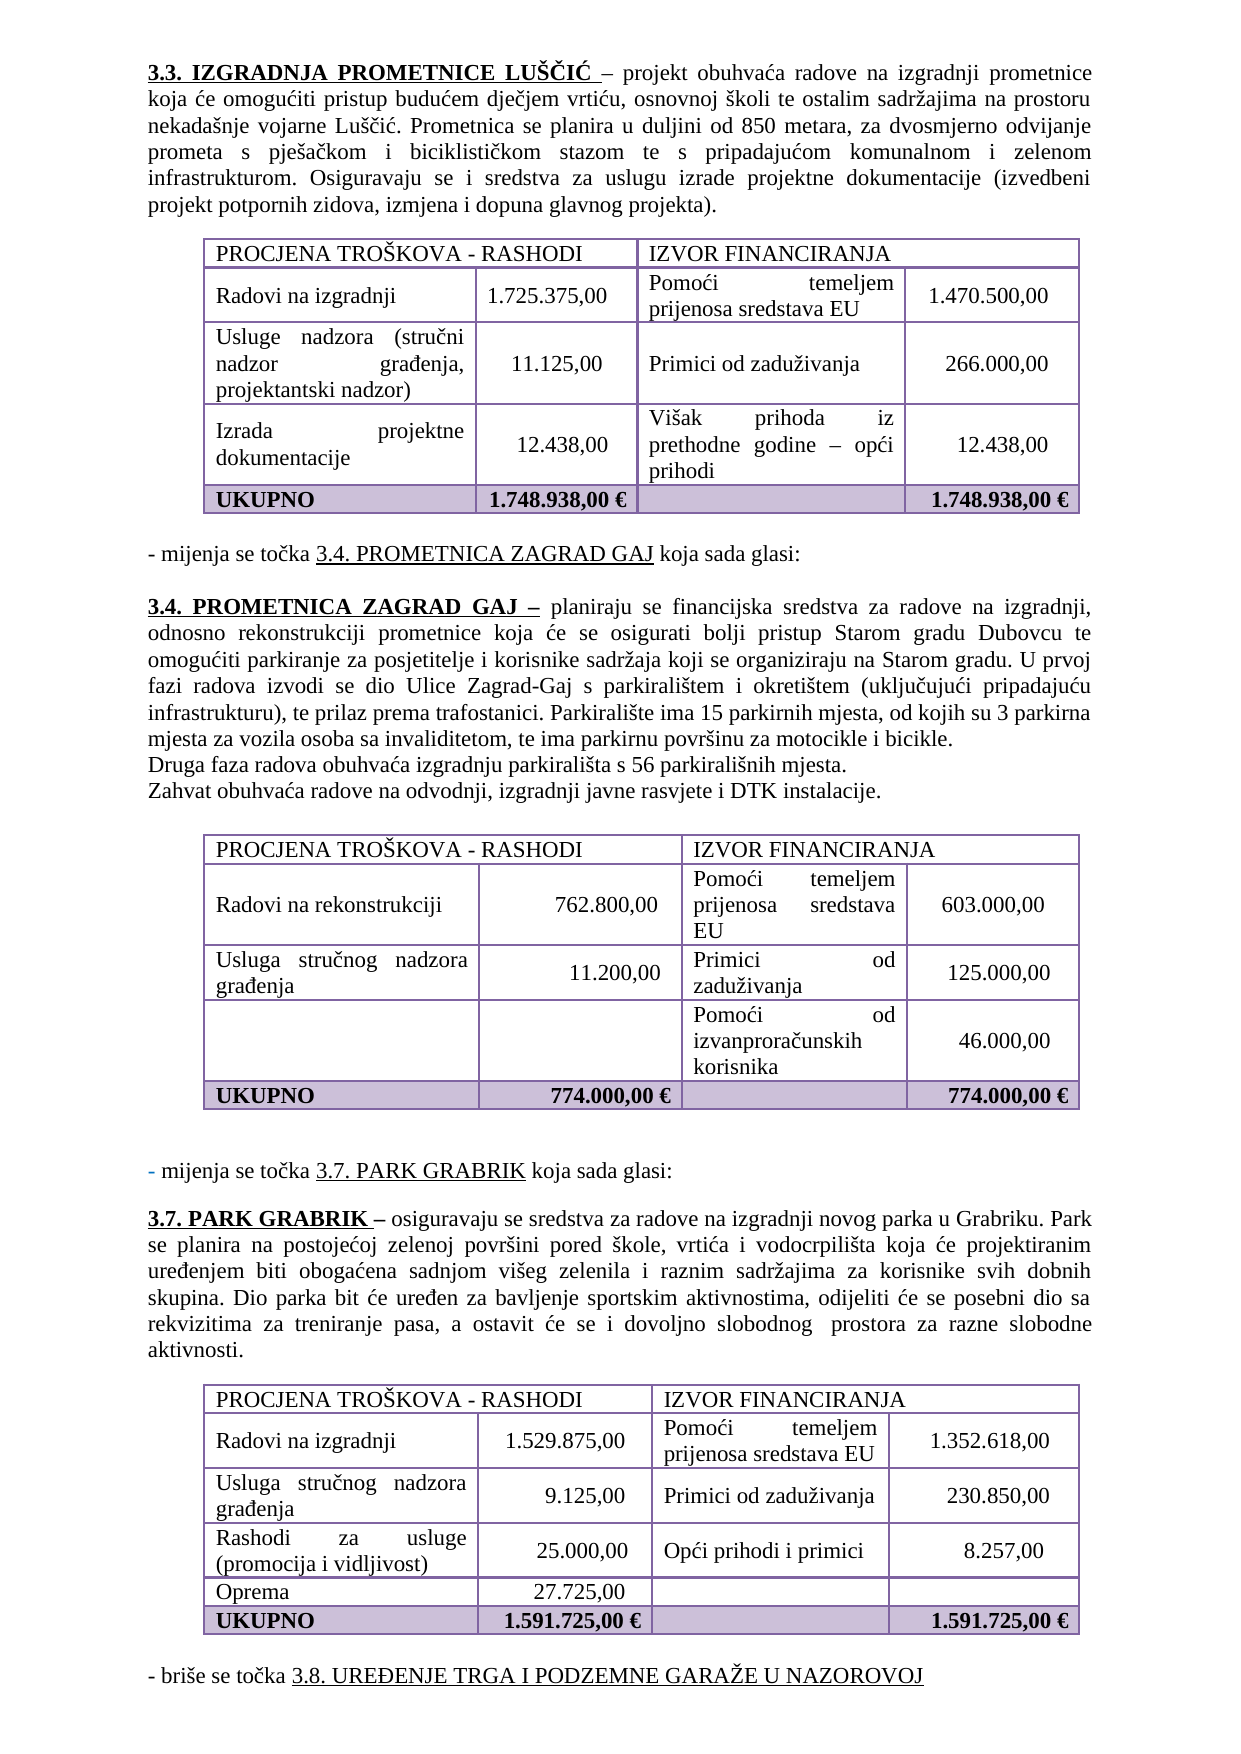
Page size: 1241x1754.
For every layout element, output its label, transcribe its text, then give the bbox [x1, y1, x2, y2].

table_header PROCJENA TROŠKOVA - RASHODI [205, 240, 636, 266]
table_cell [480, 1001, 681, 1080]
table_cell 11.125,00 [477, 323, 636, 402]
table_cell 46.000,00 [908, 1001, 1078, 1080]
table_header PROCJENA TROŠKOVA - RASHODI [205, 1386, 651, 1412]
table_cell Primici od zaduživanja [653, 1469, 888, 1522]
table_cell 1.725.375,00 [477, 269, 636, 321]
table_cell 1.748.938,00 € [906, 486, 1078, 512]
table_cell Pomoći od izvanproračunskih korisnika [683, 1001, 906, 1080]
table_cell 25.000,00 [479, 1524, 651, 1576]
table_cell 774.000,00 € [908, 1082, 1078, 1108]
text 3.3. IZGRADNJA PROMETNICE LUŠČIĆ – projekt obuhvaća radove na izgradnji prometnice koja će omogućiti pristup budućem dječjem vrtiću, osnovnoj školi te ostalim sadržajima na prostoru nekadašnje vojarne Luščić. Prometnica se planira u duljini od 850 metara, za dvosmjerno odvijanje prometa s pješačkom i biciklističkom stazom te s pripadajućom komunalnom i zelenom infrastrukturom. Osiguravaju se i sredstva za uslugu izrade projektne dokumentacije (izvedbeni projekt potpornih zidova, izmjena i dopuna glavnog projekta). [148, 59, 1092, 217]
table_cell Izrada projektne dokumentacije [205, 405, 475, 483]
table_header IZVOR FINANCIRANJA [683, 836, 1078, 863]
table_cell 1.591.725,00 € [890, 1607, 1078, 1633]
table_cell [683, 1082, 906, 1108]
table_cell Usluga stručnog nadzora građenja [205, 946, 478, 998]
table_cell Višak prihoda iz prethodne godine – opći prihodi [639, 405, 904, 483]
table_cell Radovi na izgradnji [205, 269, 475, 321]
table_cell Pomoći temeljem prijenosa sredstava EU [683, 865, 906, 944]
table_cell 27.725,00 [479, 1579, 651, 1605]
table_header IZVOR FINANCIRANJA [639, 240, 1078, 266]
table_cell 1.591.725,00 € [479, 1607, 651, 1633]
table_cell Rashodi za usluge (promocija i vidljivost) [205, 1524, 477, 1576]
table_cell Primici od zaduživanja [683, 946, 906, 998]
table_cell 1.748.938,00 € [477, 486, 636, 512]
table_cell 12.438,00 [906, 405, 1078, 483]
table_cell 9.125,00 [479, 1469, 651, 1522]
table_cell 11.200,00 [480, 946, 681, 998]
table_cell [653, 1607, 888, 1633]
table_cell 1.352.618,00 [890, 1414, 1078, 1467]
table_cell Usluga stručnog nadzora građenja [205, 1469, 477, 1522]
table_cell 266.000,00 [906, 323, 1078, 402]
table_cell UKUPNO [205, 1607, 477, 1633]
table_cell Primici od zaduživanja [639, 323, 904, 402]
table_cell Pomoći temeljem prijenosa sredstava EU [639, 269, 904, 321]
table_cell 1.470.500,00 [906, 269, 1078, 321]
table_header PROCJENA TROŠKOVA - RASHODI [205, 836, 681, 863]
table_cell 230.850,00 [890, 1469, 1078, 1522]
table_cell 762.800,00 [480, 865, 681, 944]
table_cell Radovi na izgradnji [205, 1414, 477, 1467]
table_cell 774.000,00 € [480, 1082, 681, 1108]
text Druga faza radova obuhvaća izgradnju parkirališta s 56 parkirališnih mjesta. [148, 751, 1092, 778]
table_cell 12.438,00 [477, 405, 636, 483]
table_header IZVOR FINANCIRANJA [653, 1386, 1078, 1412]
text Zahvat obuhvaća radove na odvodnji, izgradnji javne rasvjete i DTK instalacije. [148, 778, 1092, 804]
table_cell 603.000,00 [908, 865, 1078, 944]
table_cell UKUPNO [205, 1082, 478, 1108]
table_cell 8.257,00 [890, 1524, 1078, 1576]
text - mijenja se točka 3.4. PROMETNICA ZAGRAD GAJ koja sada glasi: [148, 540, 1092, 567]
table_cell [205, 1001, 478, 1080]
table_cell UKUPNO [205, 486, 475, 512]
table_cell Radovi na rekonstrukciji [205, 865, 478, 944]
text 3.7. PARK GRABRIK – osiguravaju se sredstva za radove na izgradnji novog parka u Grabriku. Park se planira na postojećoj zelenoj površini pored škole, vrtića i vodocrpilišta koja će projektiranim uređenjem biti obogaćena sadnjom višeg zelenila i raznim sadržajima za korisnike svih dobnih skupina. Dio parka bit će uređen za bavljenje sportskim aktivnostima, odijeliti će se posebni dio sa rekvizitima za treniranje pasa, a ostavit će se i dovoljno slobodnog prostora za razne slobodne aktivnosti. [148, 1204, 1092, 1363]
table_cell [653, 1579, 888, 1605]
table_cell [890, 1579, 1078, 1605]
table_cell 125.000,00 [908, 946, 1078, 998]
text 3.4. PROMETNICA ZAGRAD GAJ – planiraju se financijska sredstva za radove na izgradnji, odnosno rekonstrukciji prometnice koja će se osigurati bolji pristup Starom gradu Dubovcu te omogućiti parkiranje za posjetitelje i korisnike sadržaja koji se organiziraju na Starom gradu. U prvoj fazi radova izvodi se dio Ulice Zagrad-Gaj s parkiralištem i okretištem (uključujući pripadajuću infrastrukturu), te prilaz prema trafostanici. Parkiralište ima 15 parkirnih mjesta, od kojih su 3 parkirna mjesta za vozila osoba sa invaliditetom, te ima parkirnu površinu za motocikle i bicikle. [148, 593, 1092, 751]
table_cell [639, 486, 904, 512]
text - mijenja se točka 3.7. PARK GRABRIK koja sada glasi: [148, 1157, 1092, 1184]
table_cell 1.529.875,00 [479, 1414, 651, 1467]
text - briše se točka 3.8. UREĐENJE TRGA I PODZEMNE GARAŽE U NAZOROVOJ [148, 1662, 1092, 1688]
table_cell Opći prihodi i primici [653, 1524, 888, 1576]
table_cell Pomoći temeljem prijenosa sredstava EU [653, 1414, 888, 1467]
table_cell Oprema [205, 1579, 477, 1605]
table_cell Usluge nadzora (stručni nadzor građenja, projektantski nadzor) [205, 323, 475, 402]
